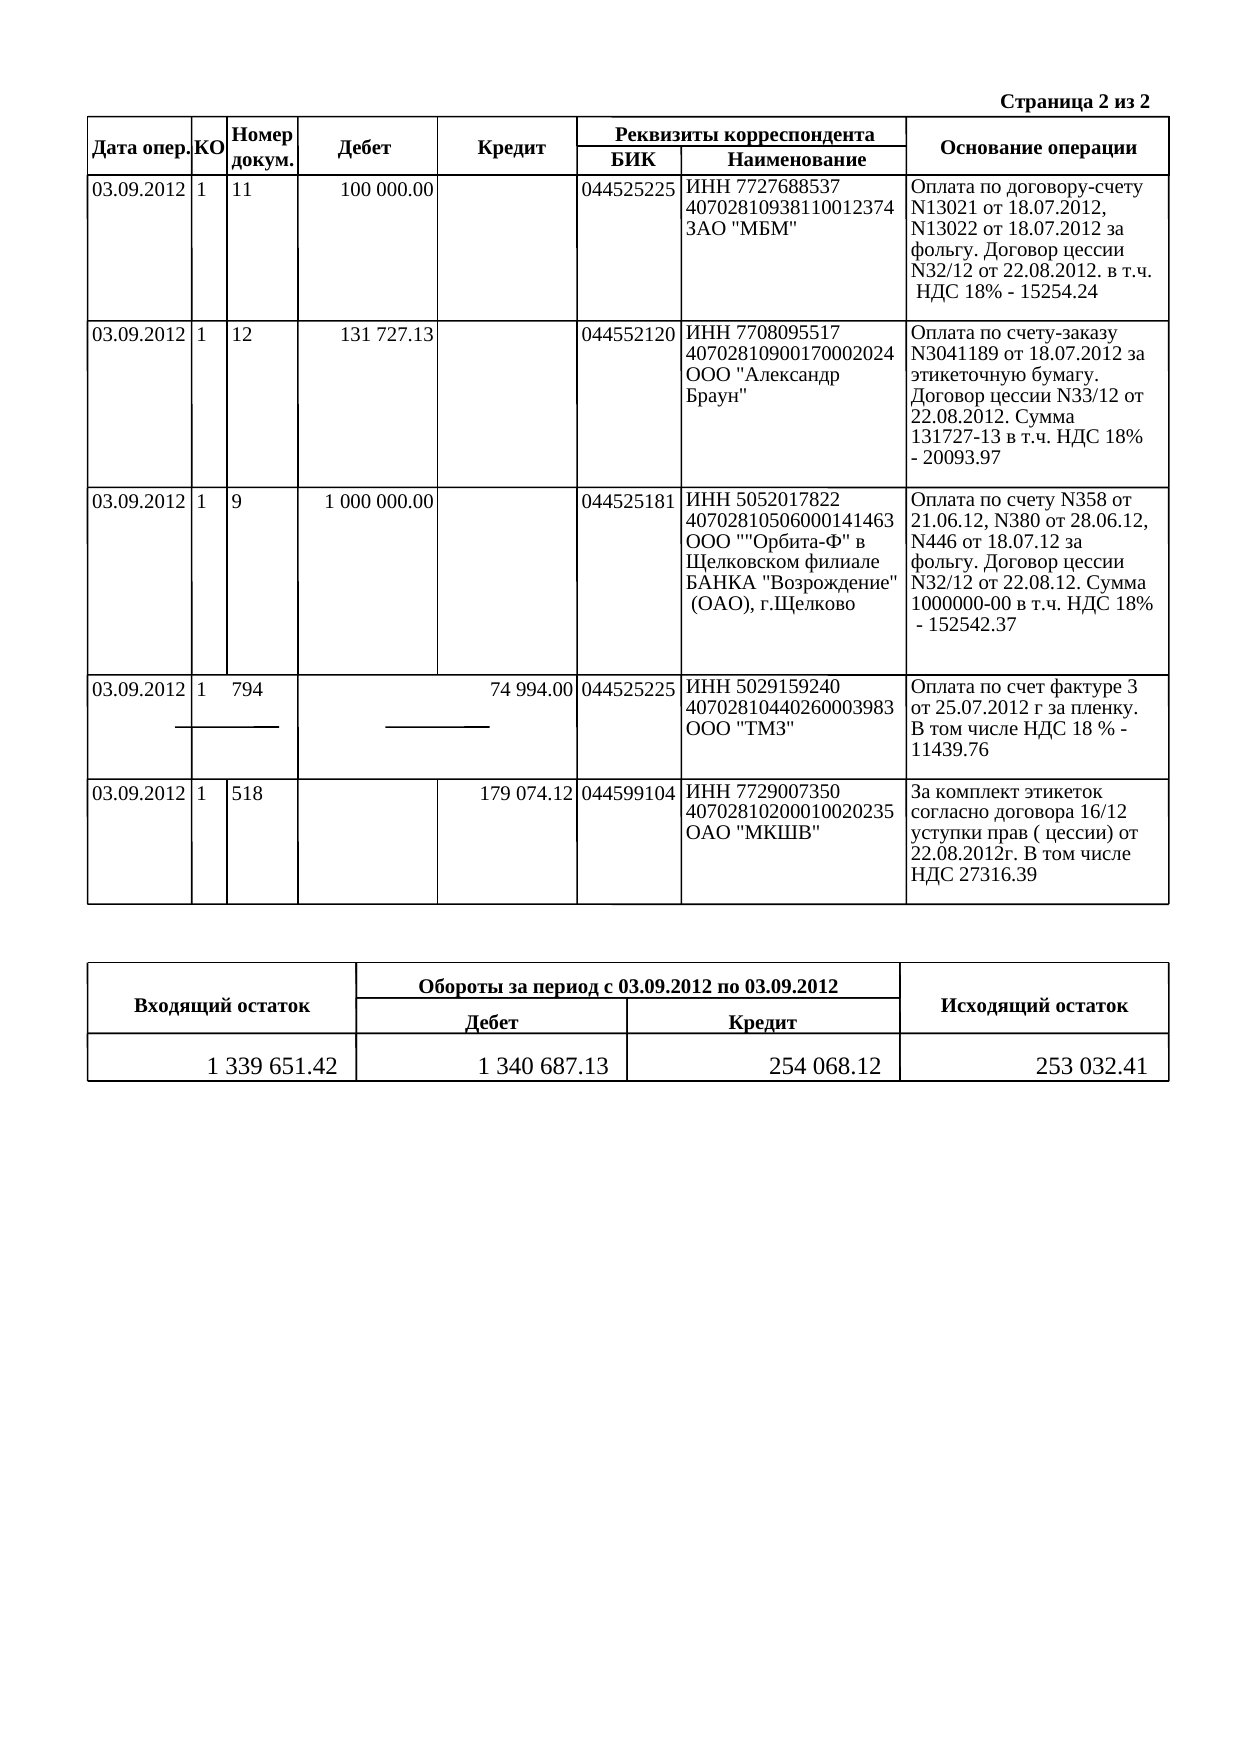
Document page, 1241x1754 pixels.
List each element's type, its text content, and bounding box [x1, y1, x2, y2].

text 100 000.00 [294, 179, 433, 200]
text Входящий остаток [94, 996, 350, 1017]
text ИНН 7729007350 [686, 781, 904, 802]
text докум. [231, 150, 317, 171]
text Оплата по договору-счету N13021 от 18.07.2012, N13022 от 18.07.2012 за фольгу. Договор цессии N32/12 от 22.08.2012. в т.ч. НДС 18% - 15254.24 [911, 177, 1163, 302]
text 794 [231, 679, 298, 700]
text 044525181 [581, 492, 686, 513]
text 044599104 [581, 783, 686, 804]
text Дата опер. [92, 138, 194, 158]
text 40702810938110012374 [686, 198, 904, 219]
text 131 727.13 [294, 325, 433, 346]
text 11 [231, 179, 294, 200]
text 253 032.41 [917, 1054, 1148, 1079]
text 03.09.2012 [92, 783, 196, 804]
text Оплата по счету-заказу N3041189 от 18.07.2012 за этикеточную бумагу. Договор цессии N33/12 от 22.08.2012. Сумма 131727-13 в т.ч. НДС 18% - 20093.97 [911, 323, 1163, 469]
text Номер [231, 125, 315, 146]
text ЗАО "МБМ" [686, 219, 904, 240]
text 1 [196, 492, 231, 513]
text 03.09.2012 [92, 179, 196, 200]
text Наименование [727, 150, 888, 171]
text 9 [231, 492, 294, 513]
text ОАО "МКШВ" [686, 823, 904, 844]
text Кредит [633, 1013, 892, 1033]
text 40702810200010020235 [686, 802, 904, 823]
text 03.09.2012 [92, 325, 196, 346]
text За комплект этикеток согласно договора 16/12 уступки прав ( цессии) от 22.08.2012г. В том числе НДС 27316.39 [911, 781, 1163, 886]
text 044525225 [581, 679, 686, 700]
text ИНН 5029159240 [686, 677, 904, 698]
text БИК [611, 150, 677, 171]
text Кредит [477, 138, 567, 158]
text 12 [231, 325, 294, 346]
text 1 [196, 325, 231, 346]
text 1 [196, 679, 231, 700]
text 1 339 651.42 [106, 1054, 338, 1079]
text Оплата по счету N358 от 21.06.12, N380 от 28.06.12, N446 от 18.07.12 за фольгу. Договор цессии N32/12 от 22.08.12. Сумма 1000000-00 в т.ч. НДС 18% - 152542.37 [911, 490, 1163, 636]
text 40702810900170002024 [686, 344, 904, 365]
text ООО "ТМЗ" [686, 719, 904, 740]
text 518 [231, 783, 298, 804]
text Реквизиты корреспондента [615, 125, 896, 146]
text Исходящий остаток [906, 996, 1163, 1017]
text 1 [196, 783, 231, 804]
text Обороты за период с 03.09.2012 по 03.09.2012 [363, 977, 894, 998]
text 40702810440260003983 [686, 698, 904, 719]
text Оплата по счет фактуре 3 от 25.07.2012 г за пленку. В том числе НДС 18 % - 11439.76 [911, 677, 1163, 761]
text 1 000 000.00 [294, 492, 433, 513]
text 1 340 687.13 [373, 1054, 608, 1079]
text 044525225 [581, 179, 686, 200]
text ООО ""Орбита-Ф" в Щелковском филиале БАНКА "Возрождение" (ОАО), г.Щелково [686, 531, 904, 615]
text КО [194, 138, 248, 158]
text Дебет [338, 138, 413, 158]
text ИНН 7708095517 [686, 323, 904, 344]
text 1 [196, 179, 231, 200]
text ИНН 7727688537 [686, 177, 904, 198]
text 03.09.2012 [92, 492, 196, 513]
text Страница 2 из 2 [88, 92, 1150, 113]
text 254 068.12 [646, 1054, 881, 1079]
text ООО "Александр Браун" [686, 365, 904, 406]
text 179 074.12 [433, 783, 573, 804]
text ИНН 5052017822 [686, 490, 904, 511]
text 40702810506000141463 [686, 511, 904, 531]
text 74 994.00 [433, 679, 573, 700]
text 044552120 [581, 325, 686, 346]
text Дебет [363, 1013, 621, 1033]
text Основание операции [940, 138, 1158, 158]
text 03.09.2012 [92, 679, 196, 700]
